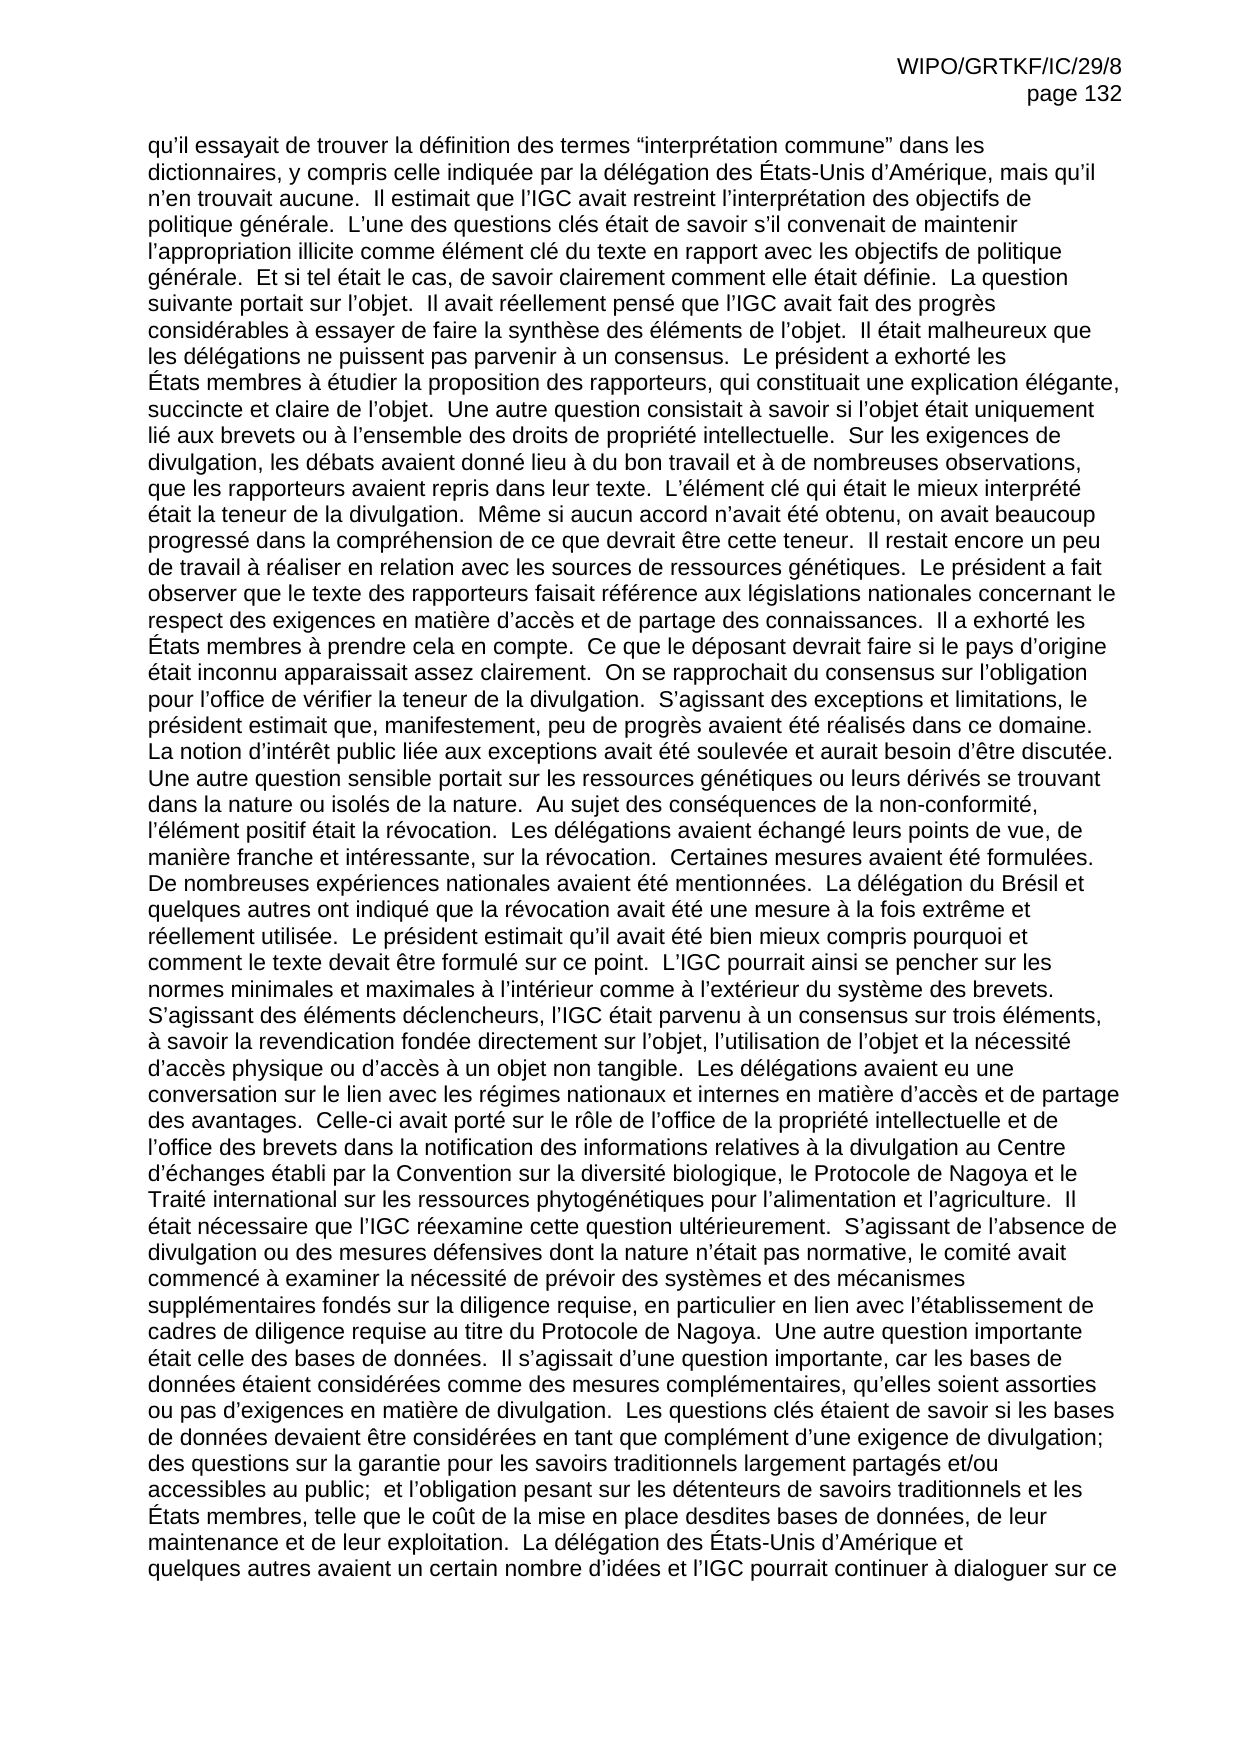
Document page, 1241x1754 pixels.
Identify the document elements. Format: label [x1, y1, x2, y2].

text [148, 132, 1122, 1582]
